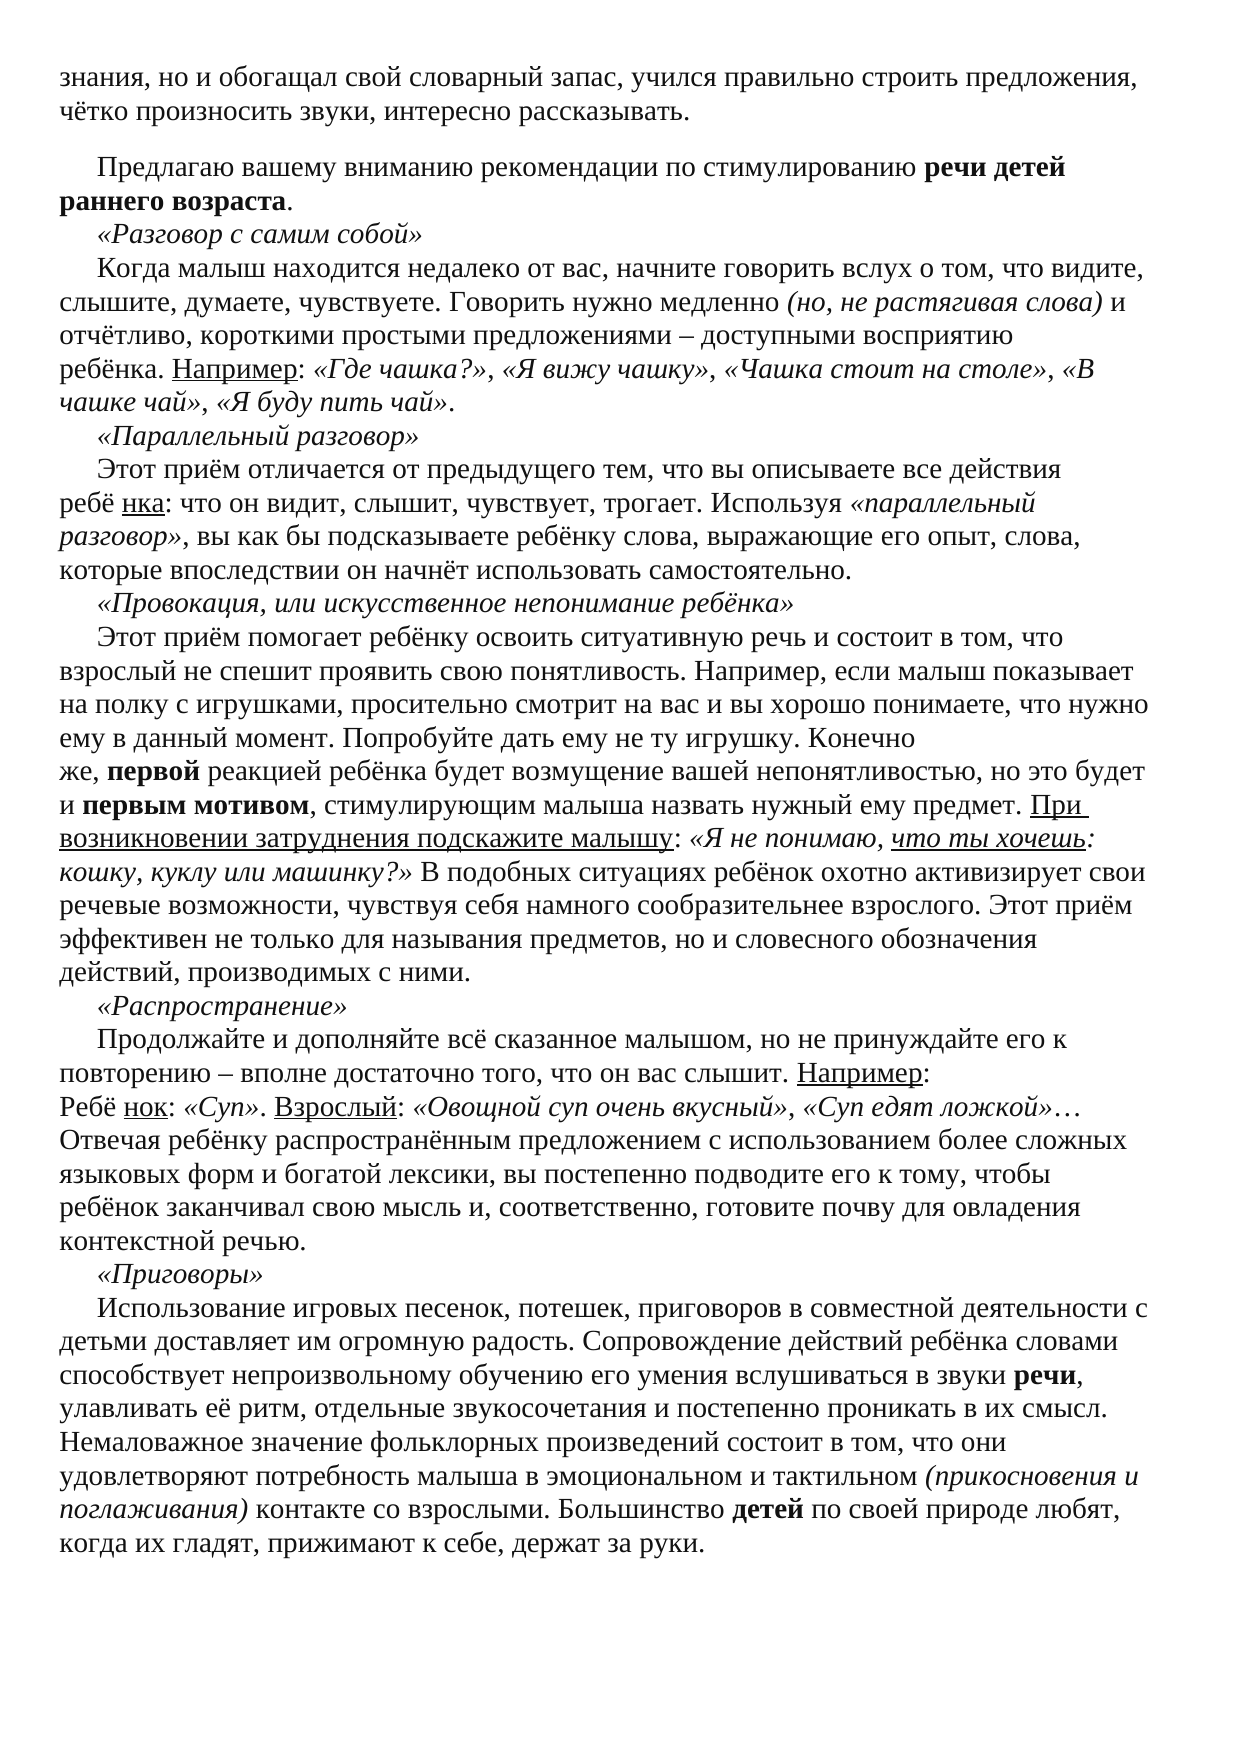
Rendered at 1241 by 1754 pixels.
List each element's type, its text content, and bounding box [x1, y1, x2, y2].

text «Разговор с самим собой» [59, 217, 1152, 250]
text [59, 59, 1152, 126]
text Этот приём помогает ребёнку освоить ситуативную речь и состоит в том, что взрослый не спешит проявить свою понятливость. Например, если малыш показывает на полку с игрушками, просительно смотрит на вас и вы хорошо понимаете, что нужно ему в данный момент. Попробуйте дать ему не ту игрушку. Конечно же, первой реакцией ребёнка будет возмущение вашей непонятливостью, но это будет и первым мотивом, стимулирующим малыша назвать нужный ему предмет. При возникновении затруднения подскажите малышу: «Я не понимаю, что ты хочешь: кошку, куклу или машинку?» В подобных ситуациях ребёнок охотно активизирует свои речевые возможности, чувствуя себя намного сообразительнее взрослого. Этот приём эффективен не только для называния предметов, но и словесного обозначения действий, производимых с ними. [59, 619, 1152, 988]
text «Приговоры» [59, 1256, 1152, 1290]
text «Распространение» [59, 988, 1152, 1022]
text Продолжайте и дополняйте всё сказанное малышом, но не принуждайте его к повторению – вполне достаточно того, что он вас слышит. Например: Ребё нок: «Суп». Взрослый: «Овощной суп очень вкусный», «Суп едят ложкой»… Отвечая ребёнку распространённым предложением с использованием более сложных языковых форм и богатой лексики, вы постепенно подводите его к тому, чтобы ребёнок заканчивал свою мысль и, соответственно, готовите почву для овладения контекстной речью. [59, 1022, 1152, 1256]
text Этот приём отличается от предыдущего тем, что вы описываете все действия ребё нка: что он видит, слышит, чувствует, трогает. Используя «параллельный разговор», вы как бы подсказываете ребёнку слова, выражающие его опыт, слова, которые впоследствии он начнёт использовать самостоятельно. [59, 451, 1152, 586]
text «Провокация, или искусственное непонимание ребёнка» [59, 586, 1152, 619]
text Использование игровых песенок, потешек, приговоров в совместной деятельности с детьми доставляет им огромную радость. Сопровождение действий ребёнка словами способствует непроизвольному обучению его умения вслушиваться в звуки речи, улавливать её ритм, отдельные звукосочетания и постепенно проникать в их смысл. Немаловажное значение фольклорных произведений состоит в том, что они удовлетворяют потребность малыша в эмоциональном и тактильном (прикосновения и поглаживания) контакте со взрослыми. Большинство детей по своей природе любят, когда их гладят, прижимают к себе, держат за руки. [59, 1290, 1152, 1558]
text «Параллельный разговор» [59, 418, 1152, 451]
text Когда малыш находится недалеко от вас, начните говорить вслух о том, что видите, слышите, думаете, чувствуете. Говорить нужно медленно (но, не растягивая слова) и отчётливо, короткими простыми предложениями – доступными восприятию ребёнка. Например: «Где чашка?», «Я вижу чашку», «Чашка стоит на столе», «В чашке чай», «Я буду пить чай». [59, 250, 1152, 418]
text Предлагаю вашему вниманию рекомендации по стимулированию речи детей раннего возраста. [59, 149, 1152, 217]
